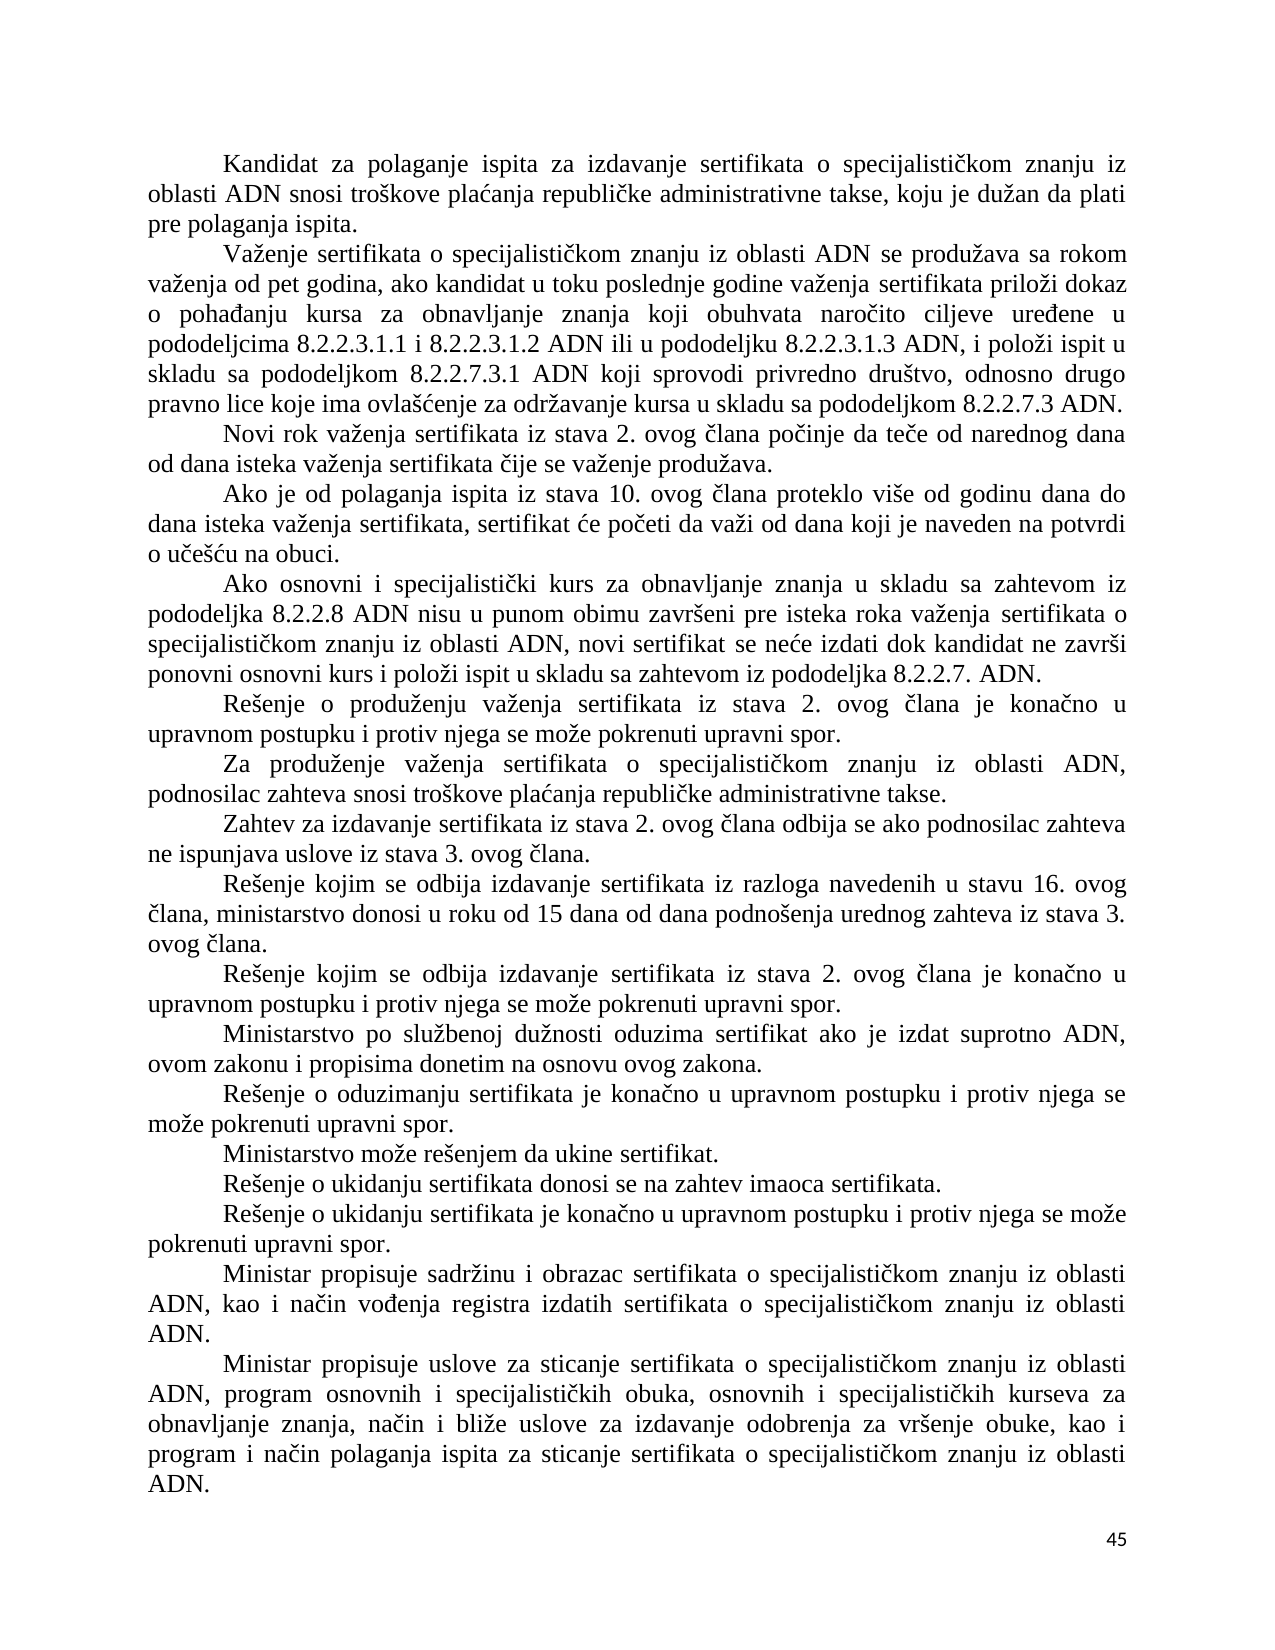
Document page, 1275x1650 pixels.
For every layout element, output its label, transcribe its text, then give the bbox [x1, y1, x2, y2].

text Kandidat za polaganje ispita za izdavanje sertifikata o specijalističkom znanju iz oblasti ADN snosi troškove plaćanja republičke administrativne takse, koju je dužan da plati pre polaganja ispita. [148, 148, 1127, 238]
text Rešenje kojim se odbija izdavanje sertifikata iz razloga navedenih u stavu 16. ovog člana, ministarstvo donosi u roku od 15 dana od dana podnošenja urednog zahteva iz stava 3. ovog člana. [148, 868, 1127, 958]
text Za produženje važenja sertifikata o specijalističkom znanju iz oblasti ADN, podnosilac zahteva snosi troškove plaćanja republičke administrativne takse. [148, 748, 1127, 808]
text Novi rok važenja sertifikata iz stava 2. ovog člana počinje da teče od narednog dana od dana isteka važenja sertifikata čije se važenje produžava. [148, 418, 1127, 478]
text Ako osnovni i specijalistički kurs za obnavljanje znanja u skladu sa zahtevom iz pododeljka 8.2.2.8 ADN nisu u punom obimu završeni pre isteka roka važenja sertifikata o specijalističkom znanju iz oblasti ADN, novi sertifikat se neće izdati dok kandidat ne završi ponovni osnovni kurs i položi ispit u skladu sa zahtevom iz pododeljka 8.2.2.7. ADN. [148, 568, 1127, 688]
text Ministar propisuje sadržinu i obrazac sertifikata o specijalističkom znanju iz oblasti ADN, kao i način vođenja registra izdatih sertifikata o specijalističkom znanju iz oblasti ADN. [148, 1258, 1127, 1348]
text Zahtev za izdavanje sertifikata iz stava 2. ovog člana odbija se ako podnosilac zahteva ne ispunjava uslove iz stava 3. ovog člana. [148, 808, 1127, 868]
text Važenje sertifikata o specijalističkom znanju iz oblasti ADN se produžava sa rokom važenja od pet godina, ako kandidat u toku poslednje godine važenja sertifikata priloži dokaz o pohađanju kursa za obnavljanje znanja koji obuhvata naročito ciljeve uređene u pododeljcima 8.2.2.3.1.1 i 8.2.2.3.1.2 ADN ili u pododeljku 8.2.2.3.1.3 ADN, i položi ispit u skladu sa pododeljkom 8.2.2.7.3.1 ADN koji sprovodi privredno društvo, odnosno drugo pravno lice koje ima ovlašćenje za održavanje kursa u skladu sa pododeljkom 8.2.2.7.3 ADN. [148, 238, 1127, 418]
text Rešenje kojim se odbija izdavanje sertifikata iz stava 2. ovog člana je konačno u upravnom postupku i protiv njega se može pokrenuti upravni spor. [148, 958, 1127, 1018]
text Ministarstvo može rešenjem da ukine sertifikat. [148, 1138, 1127, 1168]
text Ministarstvo po službenoj dužnosti oduzima sertifikat ako je izdat suprotno ADN, ovom zakonu i propisima donetim na osnovu ovog zakona. [148, 1018, 1127, 1078]
text Rešenje o ukidanju sertifikata je konačno u upravnom postupku i protiv njega se može pokrenuti upravni spor. [148, 1198, 1127, 1258]
text Ministar propisuje uslove za sticanje sertifikata o specijalističkom znanju iz oblasti ADN, program osnovnih i specijalističkih obuka, osnovnih i specijalističkih kurseva za obnavljanje znanja, način i bliže uslove za izdavanje odobrenja za vršenje obuke, kao i program i način polaganja ispita za sticanje sertifikata o specijalističkom znanju iz oblasti ADN. [148, 1348, 1127, 1498]
text Rešenje o oduzimanju sertifikata je konačno u upravnom postupku i protiv njega se može pokrenuti upravni spor. [148, 1078, 1127, 1138]
text Rešenje o ukidanju sertifikata donosi se na zahtev imaoca sertifikata. [148, 1168, 1127, 1198]
text Rešenje o produženju važenja sertifikata iz stava 2. ovog člana je konačno u upravnom postupku i protiv njega se može pokrenuti upravni spor. [148, 688, 1127, 748]
text Ako je od polaganja ispita iz stava 10. ovog člana proteklo više od godinu dana do dana isteka važenja sertifikata, sertifikat će početi da važi od dana koji je naveden na potvrdi o učešću na obuci. [148, 478, 1127, 568]
